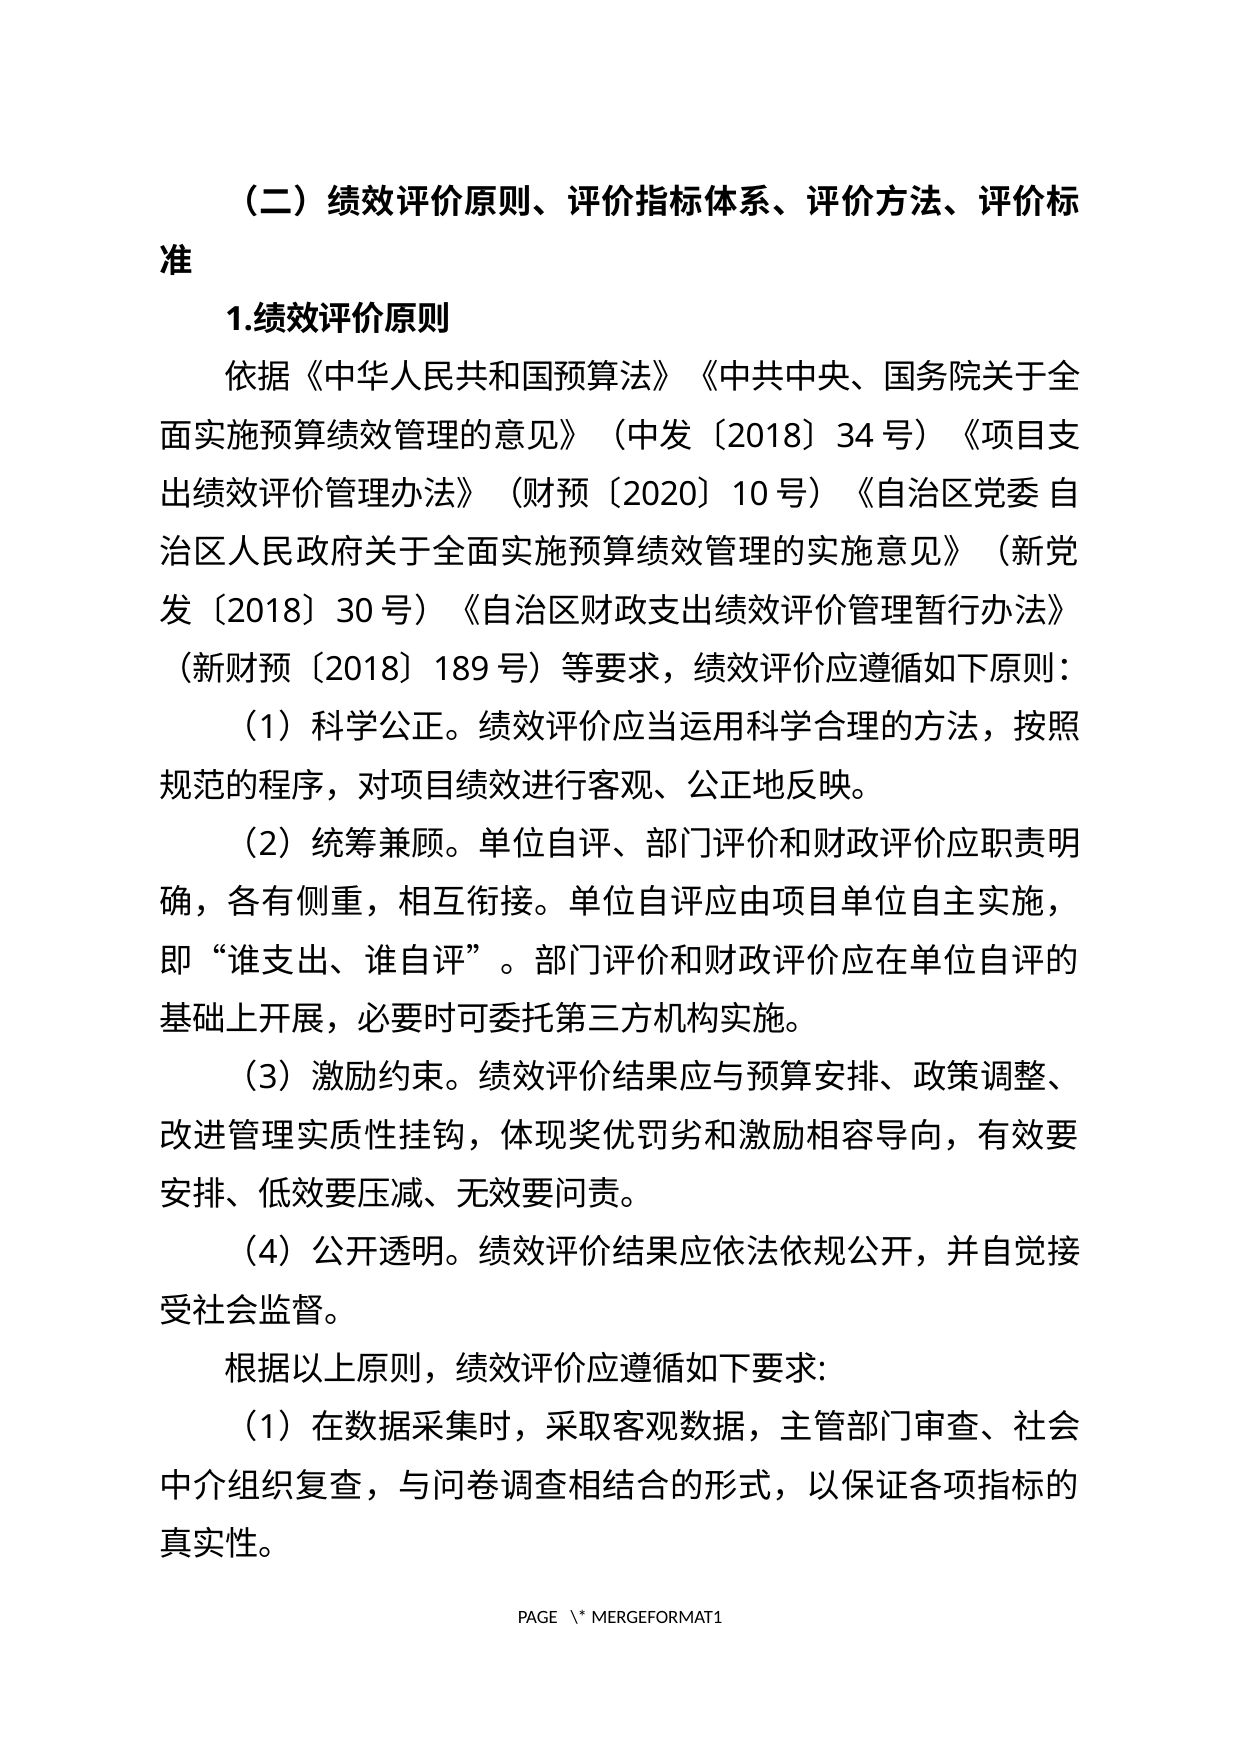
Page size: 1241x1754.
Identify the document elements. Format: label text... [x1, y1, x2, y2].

text （1）在数据采集时，采取客观数据，主管部门审查、社会中介组织复查，与问卷调查相结合的形式，以保证各项指标的真实性。 [159, 1392, 1081, 1567]
text （4）公开透明。绩效评价结果应依法依规公开，并自觉接受社会监督。 [159, 1217, 1081, 1334]
text （2）统筹兼顾。单位自评、部门评价和财政评价应职责明确，各有侧重，相互衔接。单位自评应由项目单位自主实施，即“谁支出、谁自评”。部门评价和财政评价应在单位自评的基础上开展，必要时可委托第三方机构实施。 [159, 809, 1081, 1042]
text 依据《中华人民共和国预算法》《中共中央、国务院关于全面实施预算绩效管理的意见》（中发〔2018〕34号）《项目支出绩效评价管理办法》（财预〔2020〕10号）《自治区党委 自治区人民政府关于全面实施预算绩效管理的实施意见》（新党发〔2018〕30号）《自治区财政支出绩效评价管理暂行办法》（新财预〔2018〕189号）等要求，绩效评价应遵循如下原则： [159, 342, 1081, 692]
text （3）激励约束。绩效评价结果应与预算安排、政策调整、改进管理实质性挂钩，体现奖优罚劣和激励相容导向，有效要安排、低效要压减、无效要问责。 [159, 1042, 1081, 1217]
text 根据以上原则，绩效评价应遵循如下要求: [159, 1334, 1081, 1392]
text （二）绩效评价原则、评价指标体系、评价方法、评价标准 [159, 167, 1081, 284]
text 1.绩效评价原则 [159, 284, 1081, 342]
text （1）科学公正。绩效评价应当运用科学合理的方法，按照规范的程序，对项目绩效进行客观、公正地反映。 [159, 692, 1081, 809]
